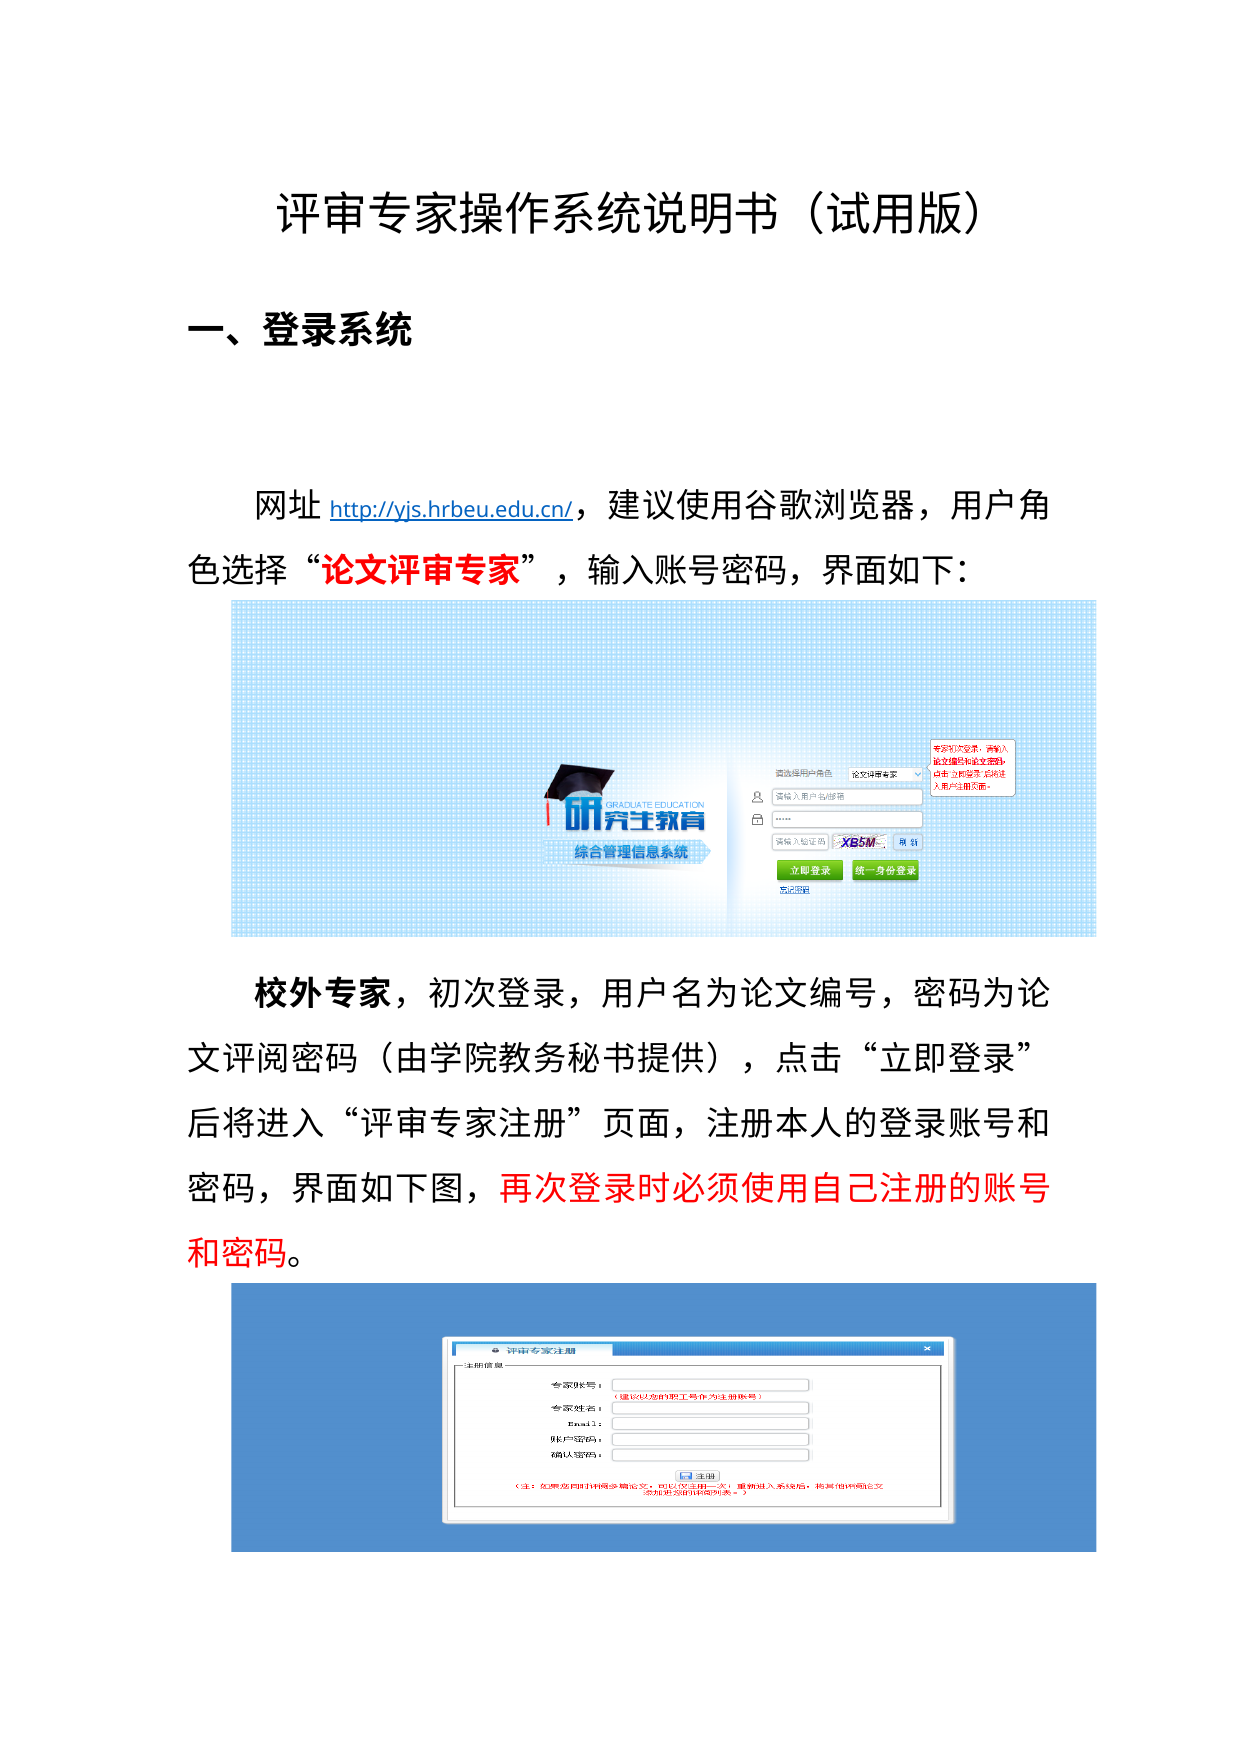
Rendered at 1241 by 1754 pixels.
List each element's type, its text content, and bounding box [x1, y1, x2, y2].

text 校外专家，初次登录，用户名为论文编号，密码为论文评阅密码（由学院教务秘书提供），点击“立即登录”后将进入“评审专家注册”页面，注册本人的登录账号和密码，界面如下图，再次登录时必须使用自己注册的账号和密码。 [187, 958, 1053, 1283]
subtitle 一、登录系统 [187, 295, 1053, 360]
picture [231, 600, 1097, 937]
picture [231, 1283, 1097, 1552]
list 评审专家操作系统说明书（试用版） [231, 162, 1053, 259]
text 网址http://yjs.hrbeu.edu.cn/，建议使用谷歌浏览器，用户角色选择“论文评审专家”，输入账号密码，界面如下： [187, 471, 1053, 601]
